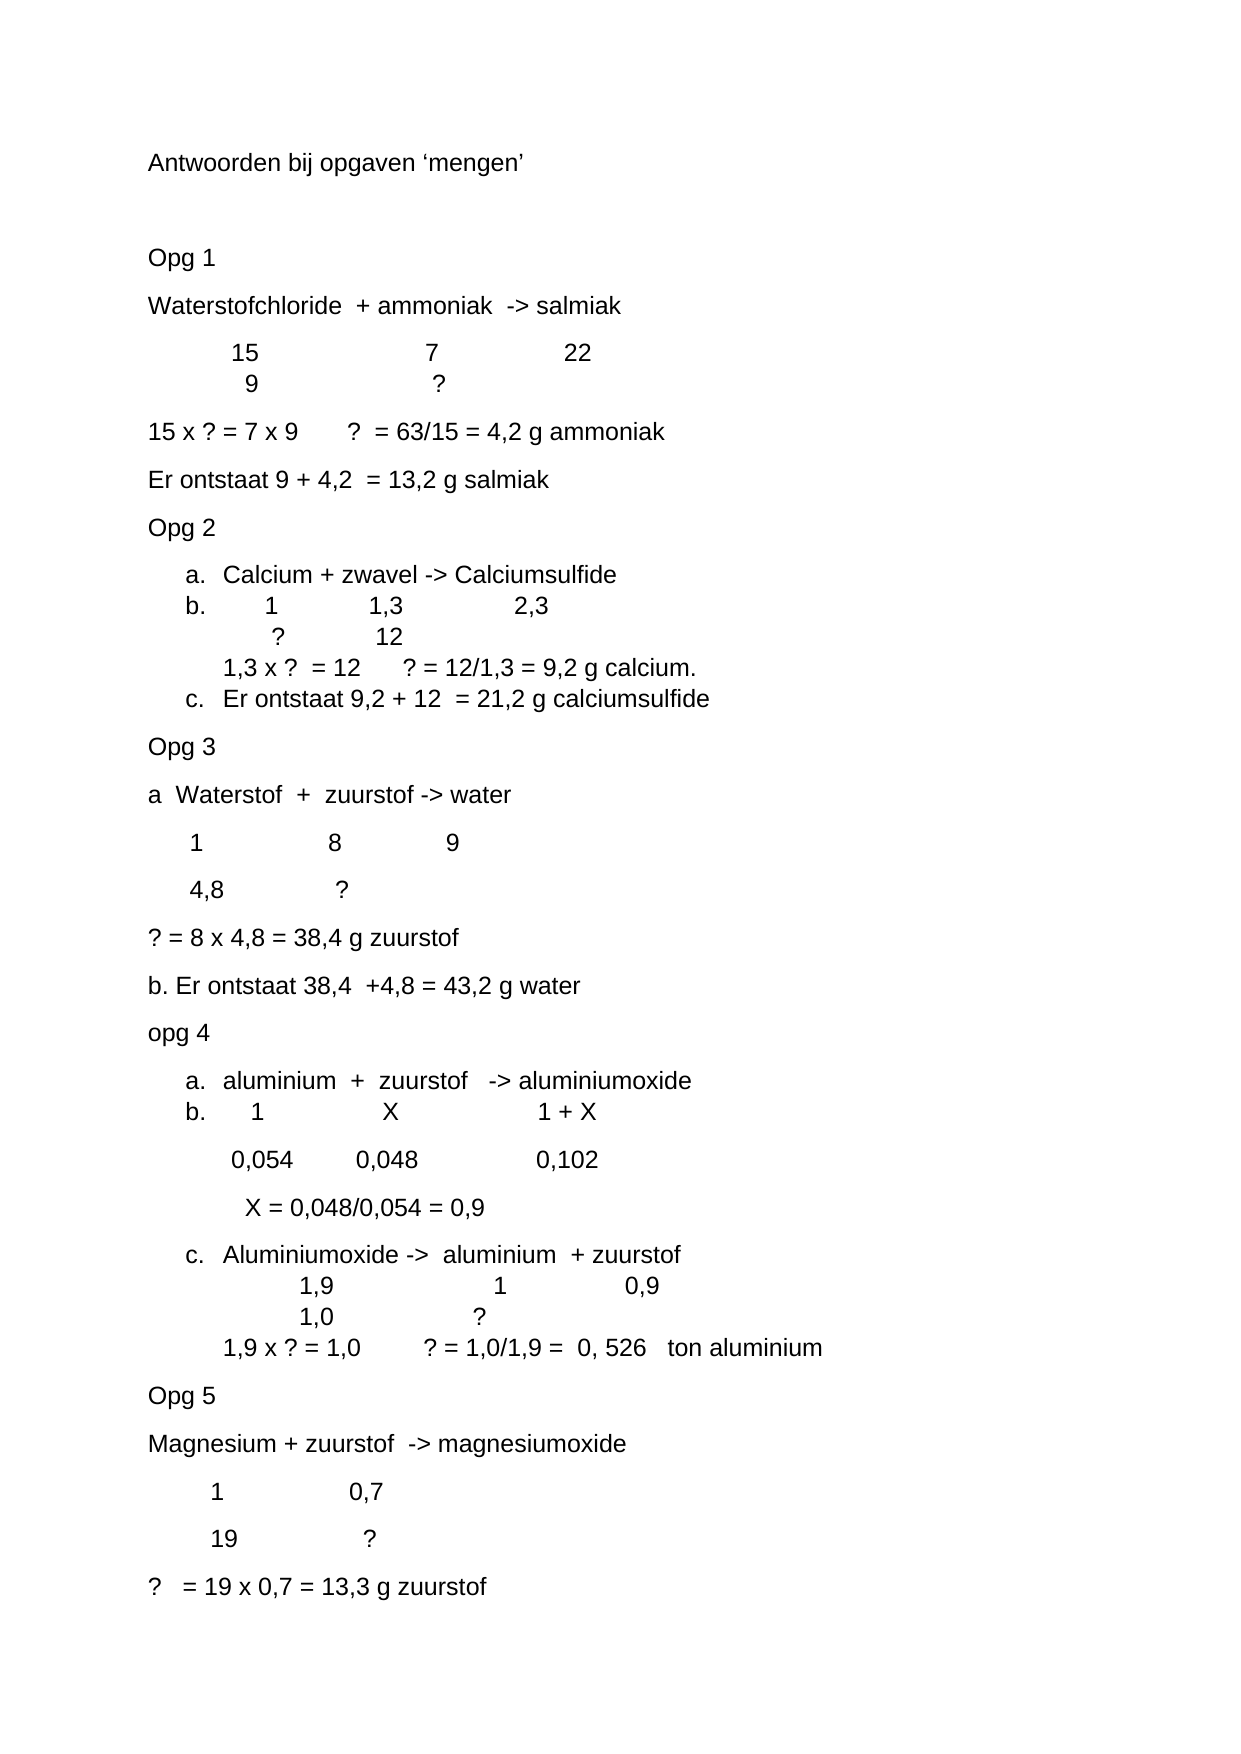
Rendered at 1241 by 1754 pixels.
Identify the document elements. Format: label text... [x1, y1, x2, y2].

text X = 0,048/0,054 = 0,9 [148, 1193, 1093, 1221]
text ? = 19 x 0,7 = 13,3 g zuurstof [148, 1572, 1093, 1601]
text ? = 8 x 4,8 = 38,4 g zuurstof [148, 923, 1093, 952]
list 1 X 1 + X [185, 1097, 1093, 1126]
text a Waterstof + zuurstof -> water [148, 780, 1093, 809]
text b. Er ontstaat 38,4 +4,8 = 43,2 g water [148, 971, 1093, 999]
text opg 4 [148, 1018, 1093, 1047]
text 15 7 22 9 ? [148, 338, 1093, 398]
text 0,054 0,048 0,102 [148, 1145, 1093, 1174]
text Magnesium + zuurstof -> magnesiumoxide [148, 1429, 1093, 1458]
list aluminium + zuurstof -> aluminiumoxide [185, 1066, 1093, 1095]
list Aluminiumoxide -> aluminium + zuurstof 1,9 1 0,9 1,0 ? 1,9 x ? = 1,0 ? = 1,0/1,9 = 0, 526 ton aluminium [185, 1240, 1093, 1362]
list Calcium + zwavel -> Calciumsulfide [185, 560, 1093, 589]
text 1 8 9 [148, 828, 1093, 856]
list 1 1,3 2,3 ? 12 1,3 x ? = 12 ? = 12/1,3 = 9,2 g calcium. [185, 591, 1093, 682]
text Opg 3 [148, 732, 1093, 761]
text 1 0,7 [148, 1477, 1093, 1505]
text Opg 1 [148, 243, 1093, 272]
text Waterstofchloride + ammoniak -> salmiak [148, 291, 1093, 319]
text Er ontstaat 9 + 4,2 = 13,2 g salmiak [148, 465, 1093, 494]
text Antwoorden bij opgaven ‘mengen’ [148, 148, 1093, 176]
text 15 x ? = 7 x 9 ? = 63/15 = 4,2 g ammoniak [148, 417, 1093, 446]
text Opg 5 [148, 1381, 1093, 1410]
list Er ontstaat 9,2 + 12 = 21,2 g calciumsulfide [185, 684, 1093, 713]
text 4,8 ? [148, 875, 1093, 904]
text 19 ? [148, 1524, 1093, 1553]
text Opg 2 [148, 513, 1093, 541]
